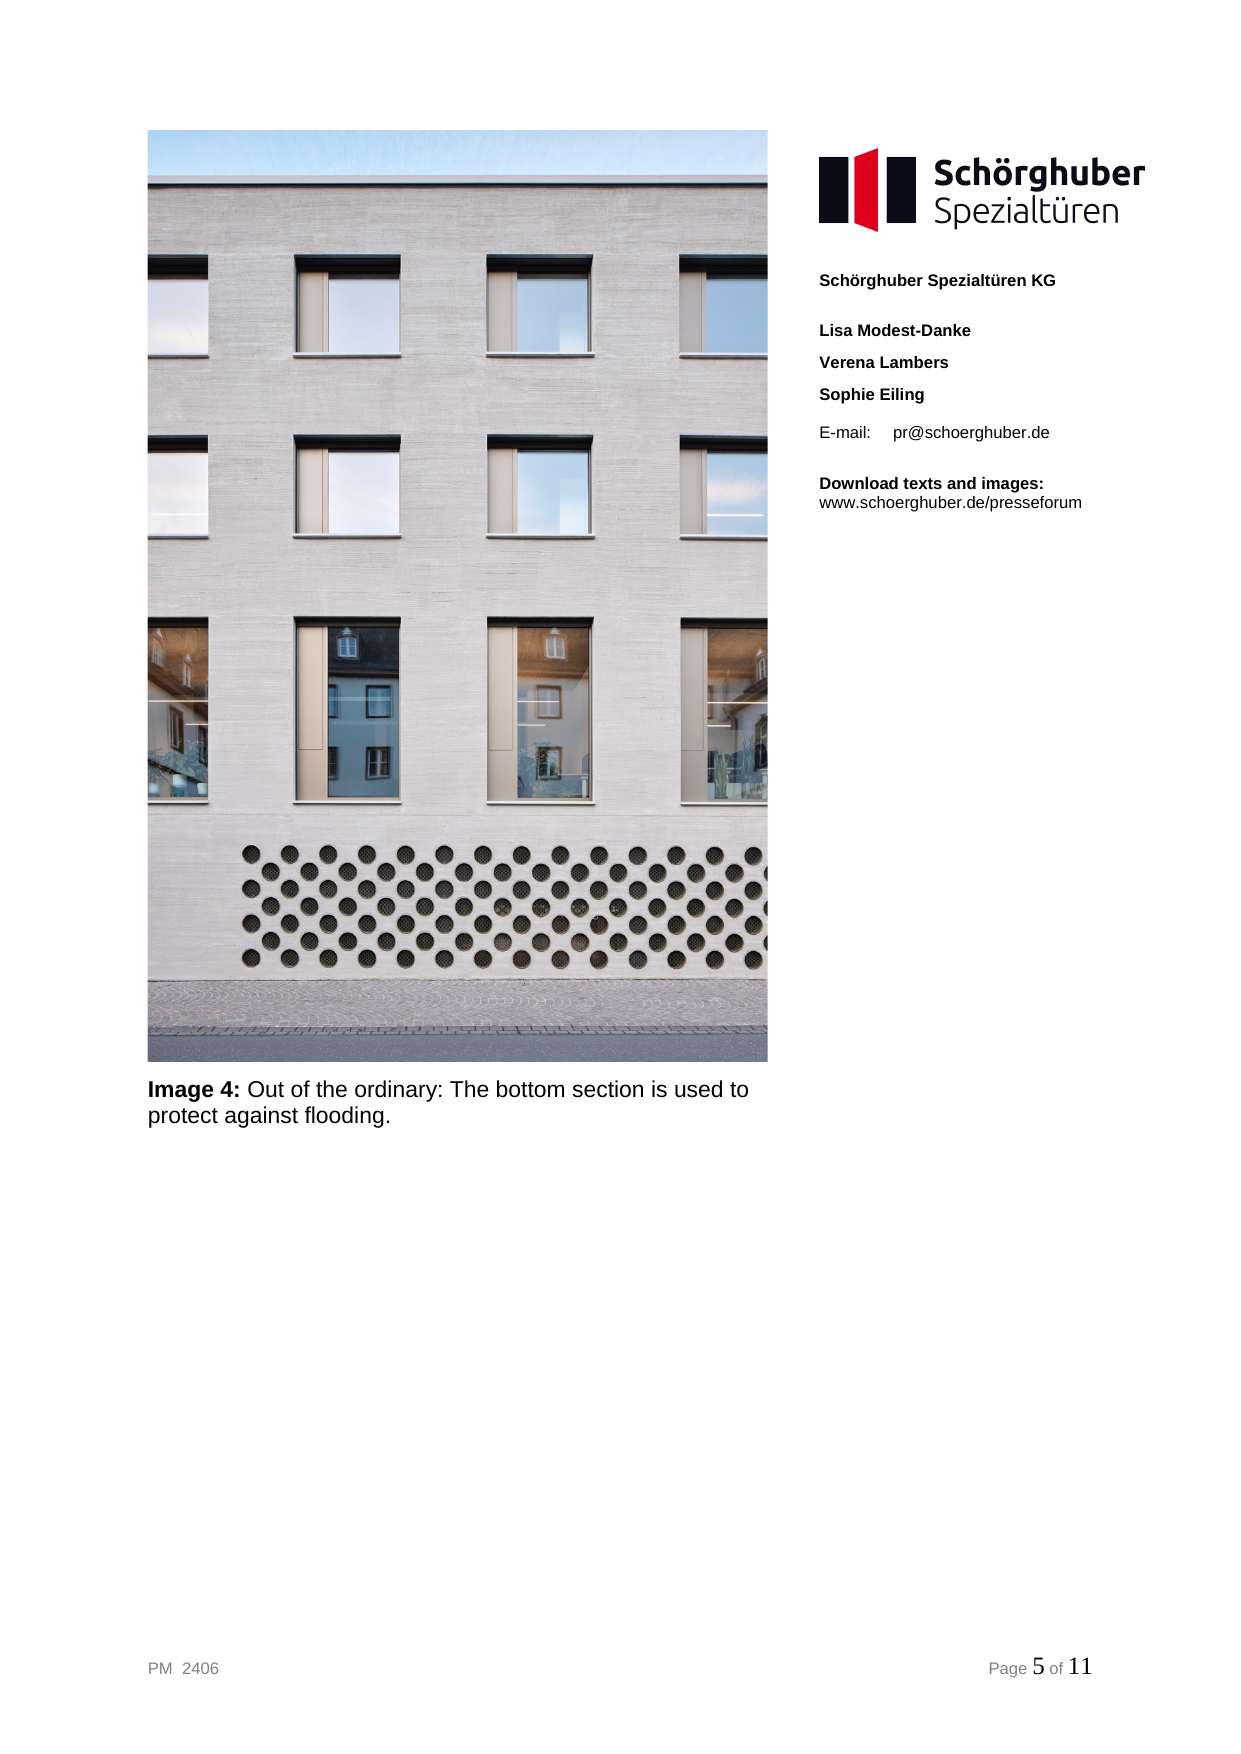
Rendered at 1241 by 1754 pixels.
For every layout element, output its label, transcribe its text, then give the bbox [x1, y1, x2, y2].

picture [147, 130, 768, 1062]
text Image 4: Out of the ordinary: The bottom section is used to protect against flooding. [148, 1076, 768, 1128]
picture [819, 148, 1146, 232]
